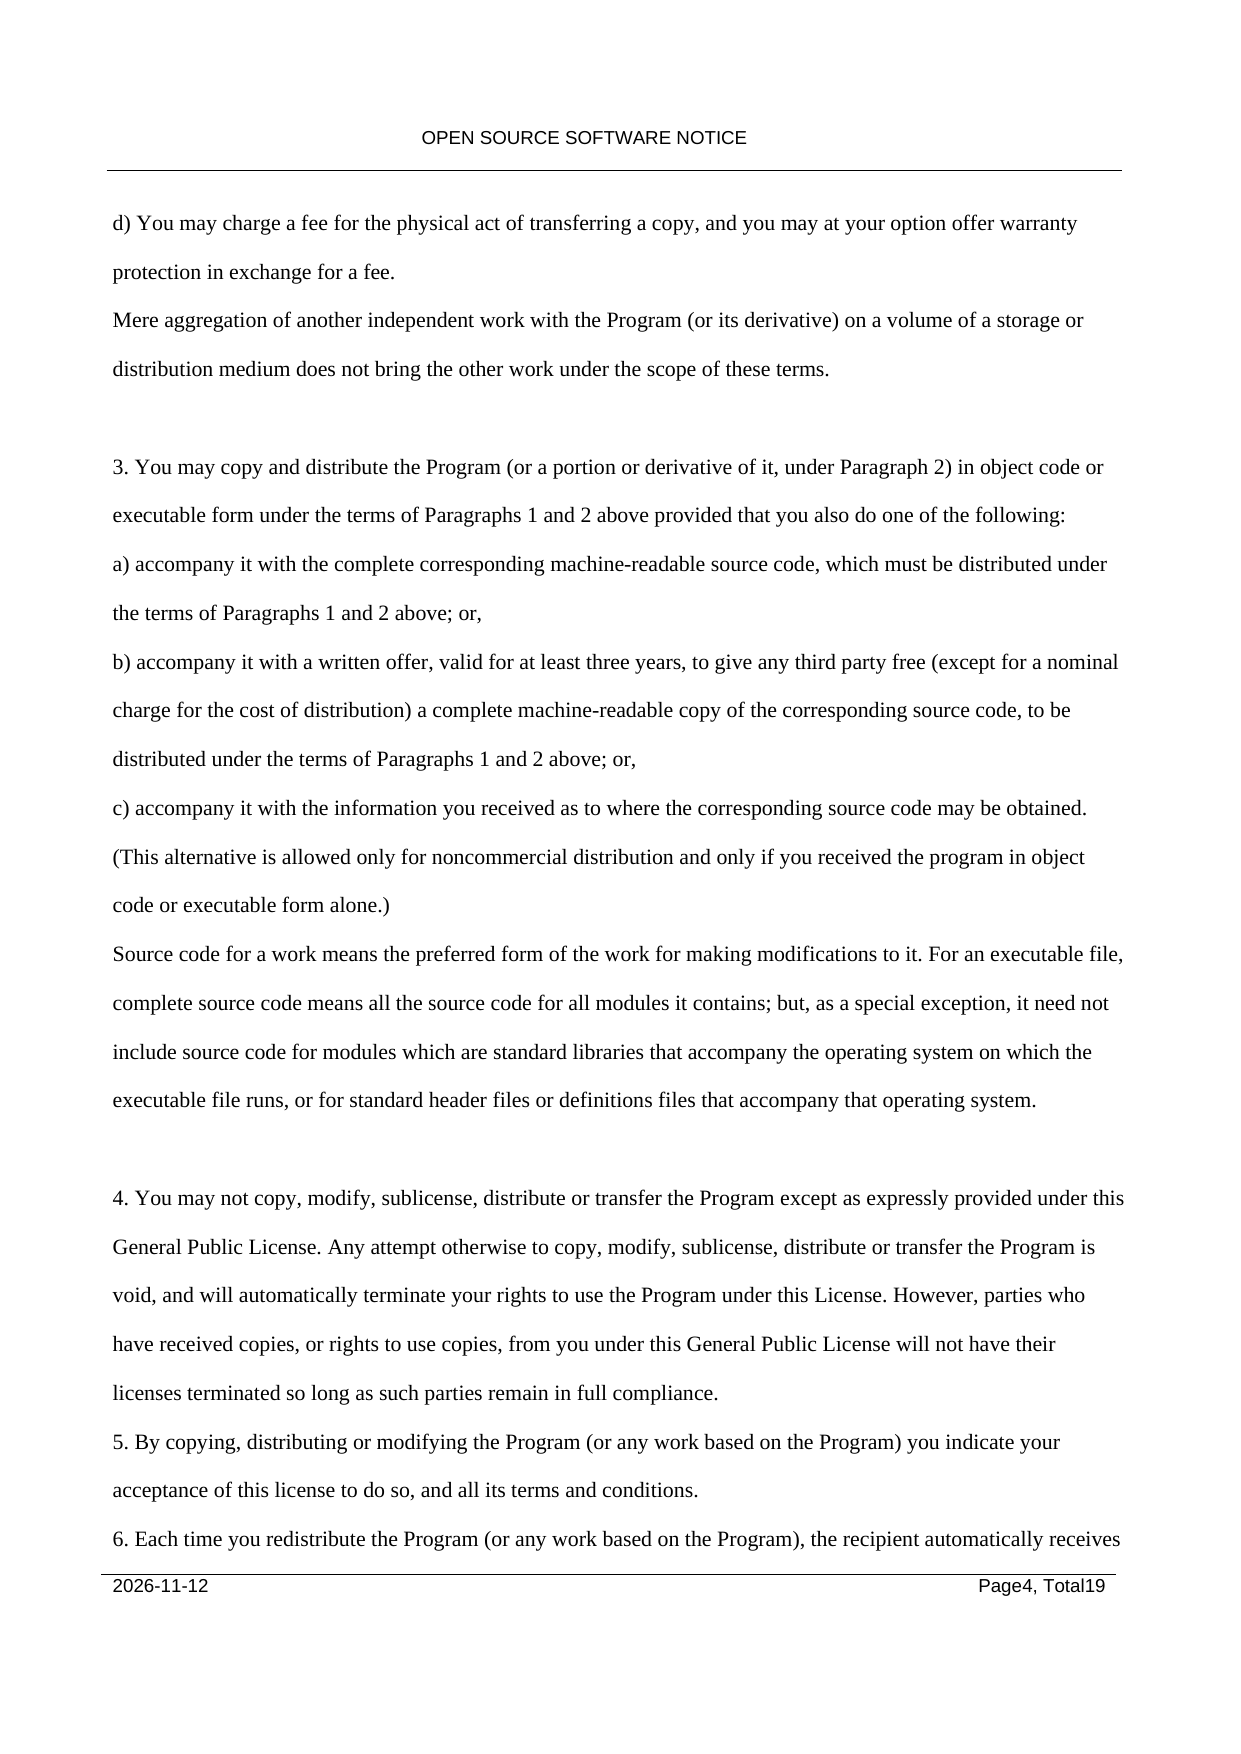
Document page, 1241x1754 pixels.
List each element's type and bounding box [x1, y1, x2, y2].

text [112, 206, 1128, 1555]
